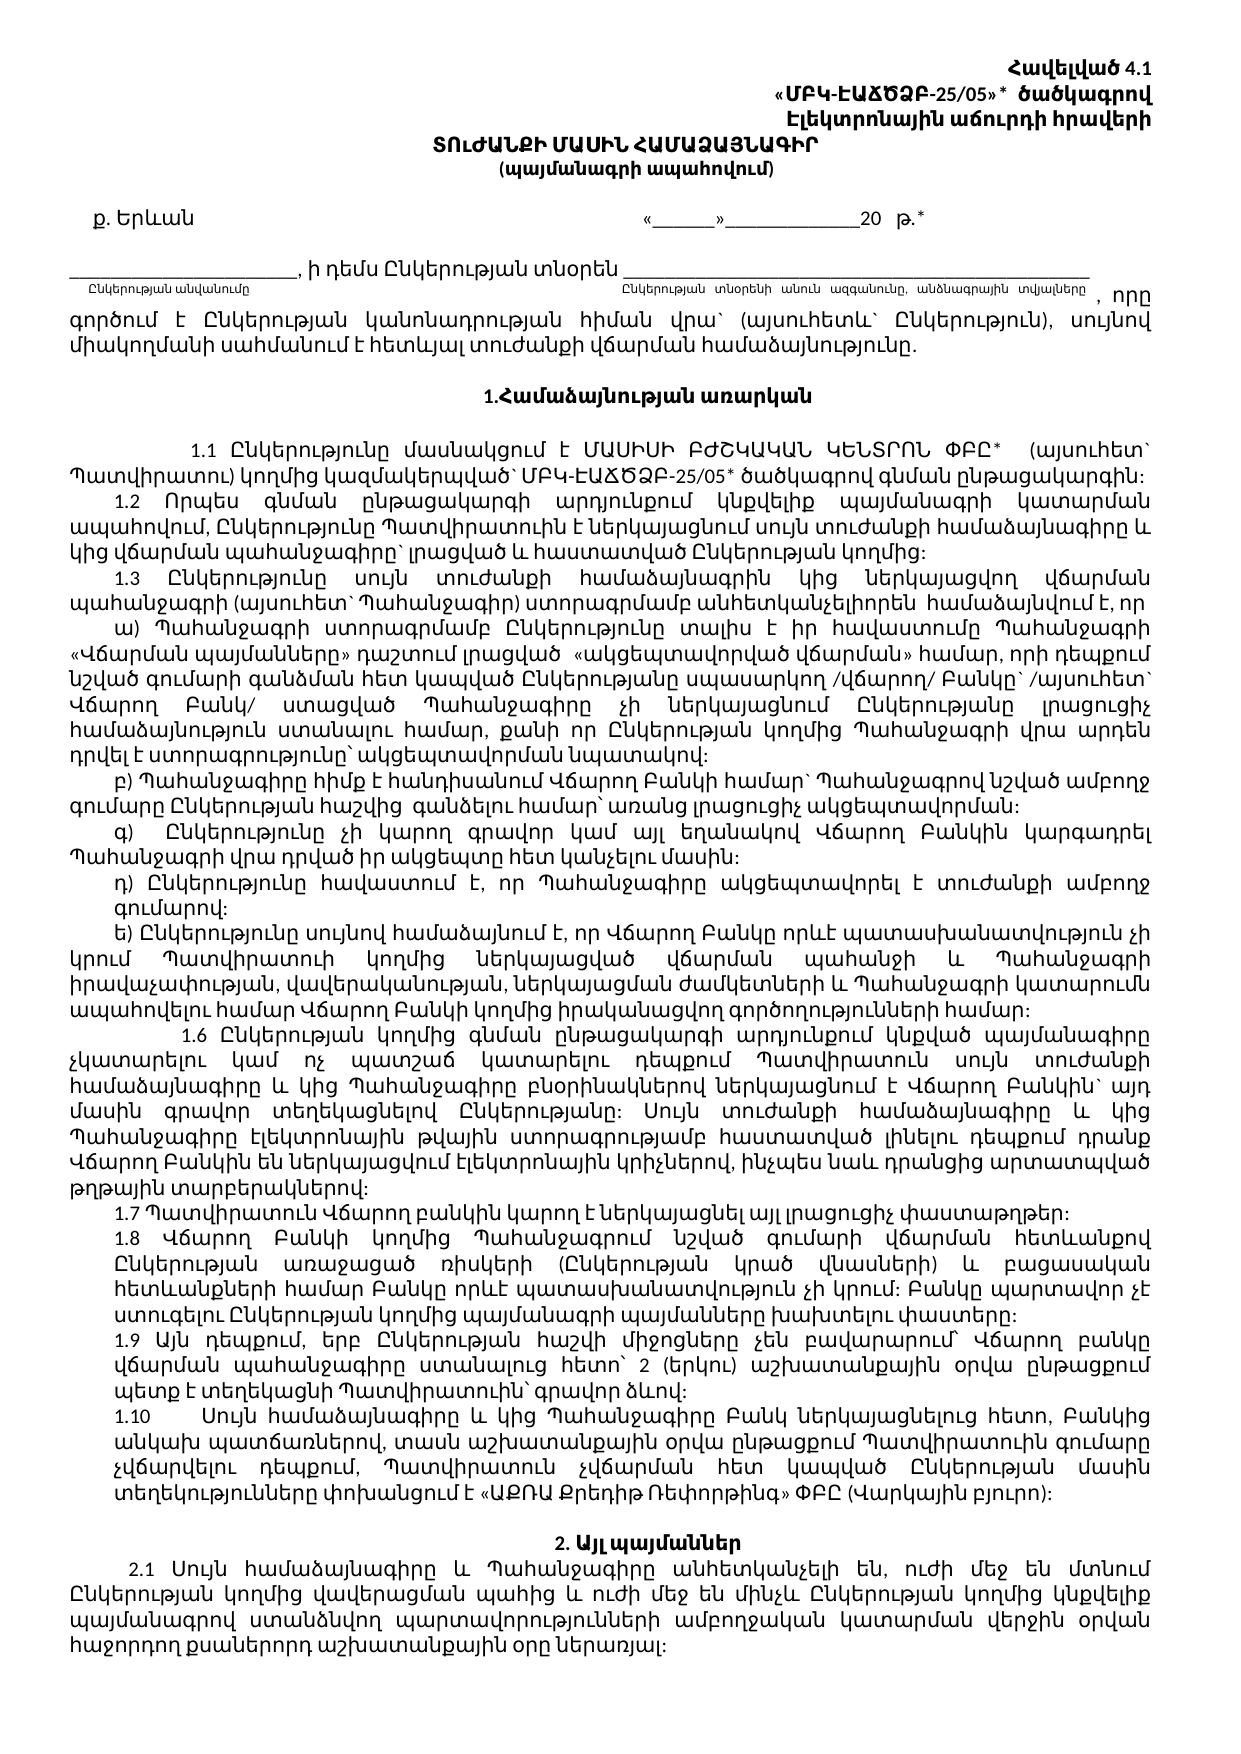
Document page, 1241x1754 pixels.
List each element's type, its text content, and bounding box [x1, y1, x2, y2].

text Էլեկտրոնային աճուրդի հրավերի [69, 106, 1152, 132]
text 1.3 Ընկերությունը սույն տուժանքի համաձայնագրին կից ներկայացվող վճարման պահանջագրի (այսուհետ` Պահանջագիր) ստորագրմամբ անհետկանչելիորեն համաձայնվում է, որ [69, 565, 1152, 616]
text ք. Երևան «______»_____________20 թ.* [69, 206, 1152, 231]
text 1.8 Վճարող Բանկի կողմից Պահանջագրում նշված գումարի վճարման հետևանքով Ընկերության առաջացած ռիսկերի (Ընկերության կրած վնասների) և բացասական հետևանքների համար Բանկը որևէ պատասխանատվություն չի կրում: Բանկը պարտավոր չէ ստուգելու Ընկերության կողմից պայմանագրի պայմանները խախտելու փաստերը: [113, 1226, 1152, 1327]
text դ) Ընկերությունը հավաստում է, որ Պահանջագիրը ակցեպտավորել է տուժանքի ամբողջ գումարով: [113, 870, 1152, 921]
text գ) Ընկերությունը չի կարող գրավոր կամ այլ եղանակով Վճարող Բանկին կարգադրել Պահանջագրի վրա դրված իր ակցեպտը հետ կանչելու մասին: [69, 819, 1152, 870]
text «ՄԲԿ-ԷԱՃԾՁԲ-25/05»* ծածկագրով [69, 81, 1152, 106]
text (պայմանագրի ապահովում) [69, 157, 1152, 180]
text 1.Համաձայնության առարկան [144, 383, 1152, 409]
text ______________________, ի դեմս Ընկերության տնօրեն _____________________________________________ [69, 256, 1152, 282]
text ա) Պահանջագրի ստորագրմամբ Ընկերությունը տալիս է իր հավաստումը Պահանջագրի «Վճարման պայմանները» դաշտում լրացված «ակցեպտավորված վճարման» համար, որի դեպքում նշված գումարի գանձման հետ կապված Ընկերությանը սպասարկող /վճարող/ Բանկը` /այսուհետ` Վճարող Բանկ/ ստացված Պահանջագիրը չի ներկայացնում Ընկերությանը լրացուցիչ համաձայնություն ստանալու համար, քանի որ Ընկերության կողմից Պահանջագրի վրա արդեն դրվել է ստորագրությունը՝ ակցեպտավորման նպատակով: [69, 616, 1152, 768]
text ՏՈւԺԱՆՔԻ ՄԱՍԻՆ ՀԱՄԱՁԱՅՆԱԳԻՐ [69, 132, 1152, 157]
text բ) Պահանջագիրը հիմք է հանդիսանում Վճարող Բանկի համար` Պահանջագրով նշված ամբողջ գումարը Ընկերության հաշվից գանձելու համար՝ առանց լրացուցիչ ակցեպտավորման: [69, 768, 1152, 819]
text 1.9 Այն դեպքում, երբ Ընկերության հաշվի միջոցները չեն բավարարում՝ Վճարող բանկը վճարման պահանջագիրը ստանալուց հետո՝ 2 (երկու) աշխատանքային օրվա ընթացքում պետք է տեղեկացնի Պատվիրատուին՝ գրավոր ձևով: [113, 1327, 1152, 1403]
text 1.6 Ընկերության կողմից գնման ընթացակարգի արդյունքում կնքված պայմանագիրը չկատարելու կամ ոչ պատշաճ կատարելու դեպքում Պատվիրատուն սույն տուժանքի համաձայնագիրը և կից Պահանջագիրը բնօրինակներով ներկայացնում է Վճարող Բանկին` այդ մասին գրավոր տեղեկացնելով Ընկերությանը: Սույն տուժանքի համաձայնագիրը և կից Պահանջագիրը էլեկտրոնային թվային ստորագրությամբ հաստատված լինելու դեպքում դրանք Վճարող Բանկին են ներկայացվում էլեկտրոնային կրիչներով, ինչպես նաև դրանցից արտատպված թղթային տարբերակներով: [69, 1022, 1152, 1200]
text 2.1 Սույն համաձայնագիրը և Պահանջագիրը անհետկանչելի են, ուժի մեջ են մտնում Ընկերության կողմից վավերացման պահից և ուժի մեջ են մինչև Ընկերության կողմից կնքվելիք պայմանագրով ստանձնվող պարտավորությունների ամբողջական կատարման վերջին օրվան հաջորդող քսաներորդ աշխատանքային օրը ներառյալ: [69, 1556, 1152, 1658]
text 1.2 Որպես գնման ընթացակարգի արդյունքում կնքվելիք պայմանագրի կատարման ապահովում, Ընկերությունը Պատվիրատուին է ներկայացնում սույն տուժանքի համաձայնագիրը և կից վճարման պահանջագիրը` լրացված և հաստատված Ընկերության կողմից: [69, 488, 1152, 565]
text 1.1 Ընկերությունը մասնակցում է ՄԱՍԻՍԻ ԲԺՇԿԱԿԱՆ ԿԵՆՏՐՈՆ ՓԲԸ* (այսուհետ` Պատվիրատու) կողմից կազմակերպված` ՄԲԿ-ԷԱՃԾՁԲ-25/05* ծածկագրով գնման ընթացակարգին: [69, 438, 1152, 488]
text ե) Ընկերությունը սույնով համաձայնում է, որ Վճարող Բանկը որևէ պատասխանատվություն չի կրում Պատվիրատուի կողմից ներկայացված վճարման պահանջի և Պահանջագրի իրավաչափության, վավերականության, ներկայացման ժամկետների և Պահանջագրի կատարումն ապահովելու համար Վճարող Բանկի կողմից իրականացվող գործողությունների համար: [69, 921, 1152, 1022]
text 1.7 Պատվիրատուն Վճարող բանկին կարող է ներկայացնել այլ լրացուցիչ փաստաթղթեր: [113, 1200, 1152, 1226]
text 1.10 Սույն համաձայնագիրը և կից Պահանջագիրը Բանկ ներկայացնելուց հետո, Բանկից անկախ պատճառներով, տասն աշխատանքային օրվա ընթացքում Պատվիրատուին գումարը չվճարվելու դեպքում, Պատվիրատուն չվճարման հետ կապված Ընկերության մասին տեղեկությունները փոխանցում է «ԱՔՌԱ Քրեդիթ Ռեփորթինգ» ՓԲԸ (Վարկային բյուրո): [113, 1403, 1152, 1505]
text Ընկերության անվանումը Ընկերության տնօրենի անուն ազգանունը, անձնագրային տվյալները , որը գործում է Ընկերության կանոնադրության հիման վրա` (այսուհետև` Ընկերություն), սույնով միակողմանի սահմանում է հետևյալ տուժանքի վճարման համաձայնությունը. [69, 282, 1152, 358]
text 2. Այլ պայմաններ [144, 1531, 1152, 1556]
text Հավելված 4.1 [69, 56, 1152, 81]
